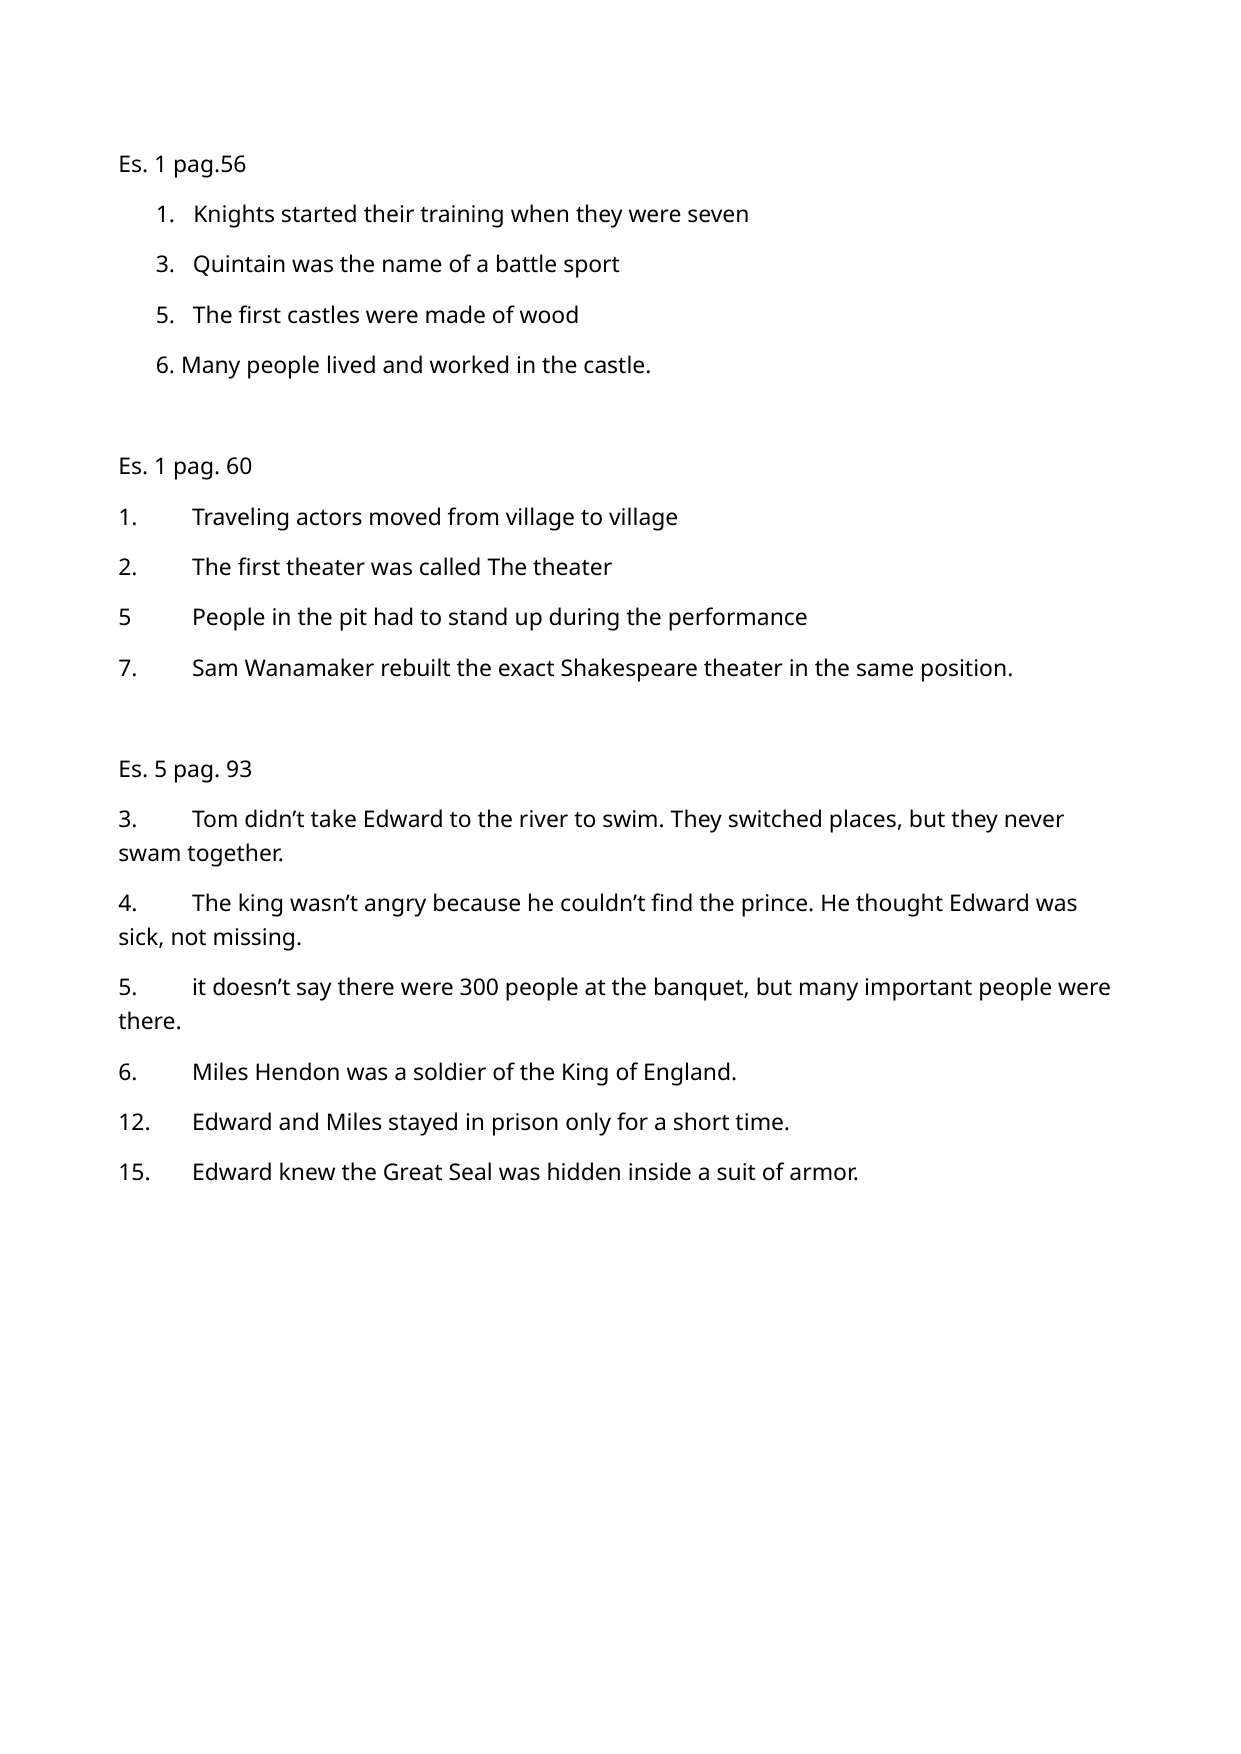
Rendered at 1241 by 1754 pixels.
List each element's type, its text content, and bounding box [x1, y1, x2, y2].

text 15. Edward knew the Great Seal was hidden inside a suit of armor. [118, 1156, 1122, 1188]
list Knights started their training when they were seven [156, 198, 1122, 229]
text 2. The first theater was called The theater [118, 551, 1122, 582]
text Es. 1 pag. 60 [118, 450, 1122, 481]
text Es. 5 pag. 93 [118, 753, 1122, 784]
text 12. Edward and Miles stayed in prison only for a short time. [118, 1106, 1122, 1137]
text 3. Quintain was the name of a battle sport [156, 248, 1122, 280]
text 6. Miles Hendon was a soldier of the King of England. [118, 1056, 1122, 1087]
text 5 People in the pit had to stand up during the performance [118, 601, 1122, 633]
text Es. 1 pag.56 [118, 148, 1122, 179]
text 4. The king wasn’t angry because he couldn’t find the prince. He thought Edward was sick, not missing. [118, 887, 1122, 952]
text 1. Traveling actors moved from village to village [118, 501, 1122, 532]
text 3. Tom didn’t take Edward to the river to swim. They switched places, but they never swam together. [118, 803, 1122, 868]
text 5. it doesn’t say there were 300 people at the banquet, but many important people were there. [118, 971, 1122, 1036]
text 6. Many people lived and worked in the castle. [156, 349, 1122, 381]
text 7. Sam Wanamaker rebuilt the exact Shakespeare theater in the same position. [118, 652, 1122, 683]
text 5. The first castles were made of wood [156, 299, 1122, 330]
